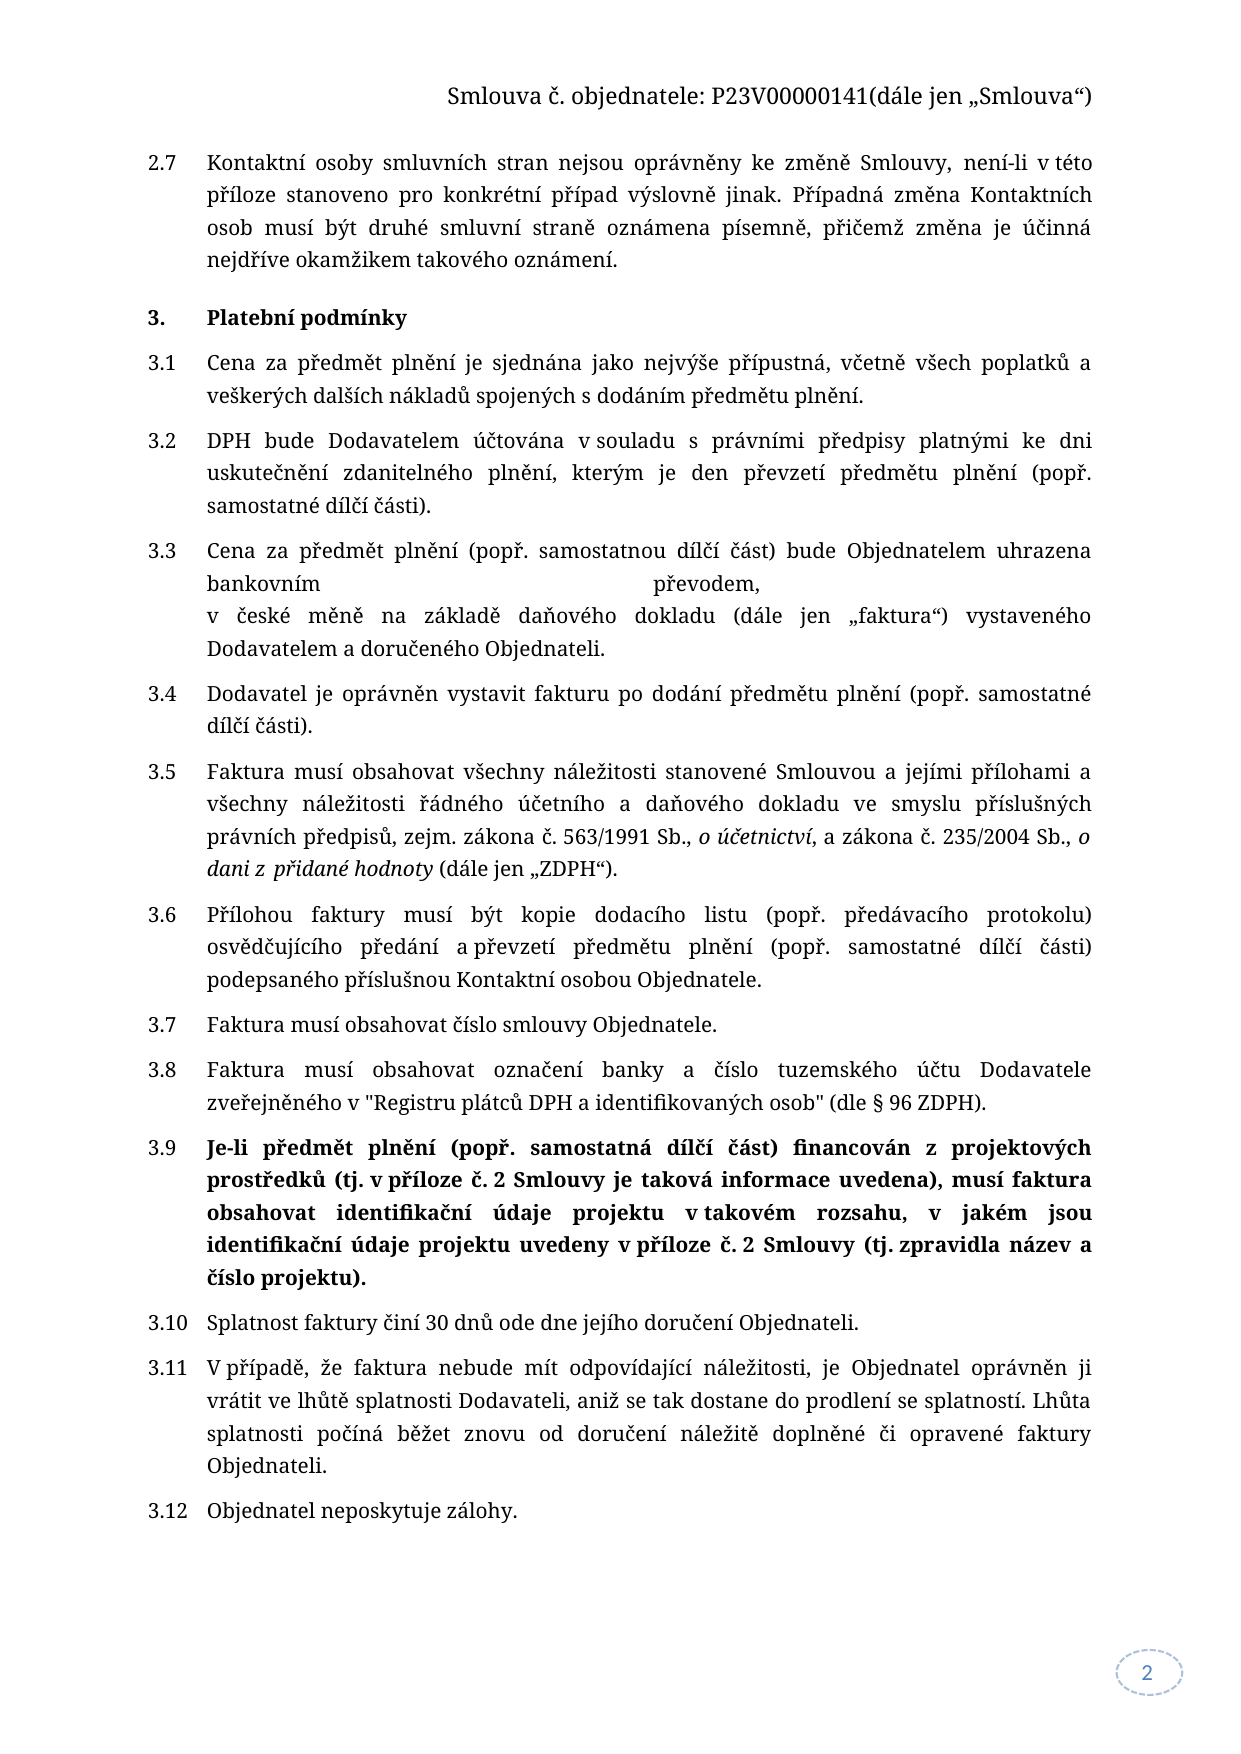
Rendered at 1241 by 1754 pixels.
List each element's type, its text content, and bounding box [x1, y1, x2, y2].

list Splatnost faktury činí 30 dnů ode dne jejího doručení Objednateli. [148, 1308, 1093, 1337]
list Objednatel neposkytuje zálohy. [148, 1496, 1093, 1525]
list Dodavatel je oprávněn vystavit fakturu po dodání předmětu plnění (popř. samostatné dílčí části). [148, 679, 1093, 740]
list Cena za předmět plnění (popř. samostatnou dílčí část) bude Objednatelem uhrazena bankovním převodem, v české měně na základě daňového dokladu (dále jen „faktura“) vystaveného Dodavatelem a doručeného Objednateli. [148, 536, 1093, 662]
list DPH bude Dodavatelem účtována v souladu s právními předpisy platnými ke dni uskutečnění zdanitelného plnění, kterým je den převzetí předmětu plnění (popř. samostatné dílčí části). [148, 426, 1093, 519]
list Faktura musí obsahovat všechny náležitosti stanovené Smlouvou a jejími přílohami a všechny náležitosti řádného účetního a daňového dokladu ve smyslu příslušných právních předpisů, zejm. zákona č. 563/1991 Sb., o účetnictví, a zákona č. 235/2004 Sb., o dani z přidané hodnoty (dále jen „ZDPH“). [148, 757, 1093, 883]
list Faktura musí obsahovat označení banky a číslo tuzemského účtu Dodavatele zveřejněného v "Registru plátců DPH a identifikovaných osob" (dle § 96 ZDPH). [148, 1055, 1093, 1116]
list Přílohou faktury musí být kopie dodacího listu (popř. předávacího protokolu) osvědčujícího předání a převzetí předmětu plnění (popř. samostatné dílčí části) podepsaného příslušnou Kontaktní osobou Objednatele. [148, 900, 1093, 993]
list Platební podmínky [148, 303, 1093, 331]
list Faktura musí obsahovat číslo smlouvy Objednatele. [148, 1010, 1093, 1038]
list V případě, že faktura nebude mít odpovídající náležitosti, je Objednatel oprávněn ji vrátit ve lhůtě splatnosti Dodavateli, aniž se tak dostane do prodlení se splatností. Lhůta splatnosti počíná běžet znovu od doručení náležitě doplněné či opravené faktury Objednateli. [148, 1353, 1093, 1480]
list Cena za předmět plnění je sjednána jako nejvýše přípustná, včetně všech poplatků a veškerých dalších nákladů spojených s dodáním předmětu plnění. [148, 348, 1093, 409]
list Kontaktní osoby smluvních stran nejsou oprávněny ke změně Smlouvy, není-li v této příloze stanoveno pro konkrétní případ výslovně jinak. Případná změna Kontaktních osob musí být druhé smluvní straně oznámena písemně, přičemž změna je účinná nejdříve okamžikem takového oznámení. [148, 148, 1093, 274]
list Je-li předmět plnění (popř. samostatná dílčí část) financován z projektových prostředků (tj. v příloze č. 2 Smlouvy je taková informace uvedena), musí faktura obsahovat identifikační údaje projektu v takovém rozsahu, v jakém jsou identifikační údaje projektu uvedeny v příloze č. 2 Smlouvy (tj. zpravidla název a číslo projektu). [148, 1133, 1093, 1292]
